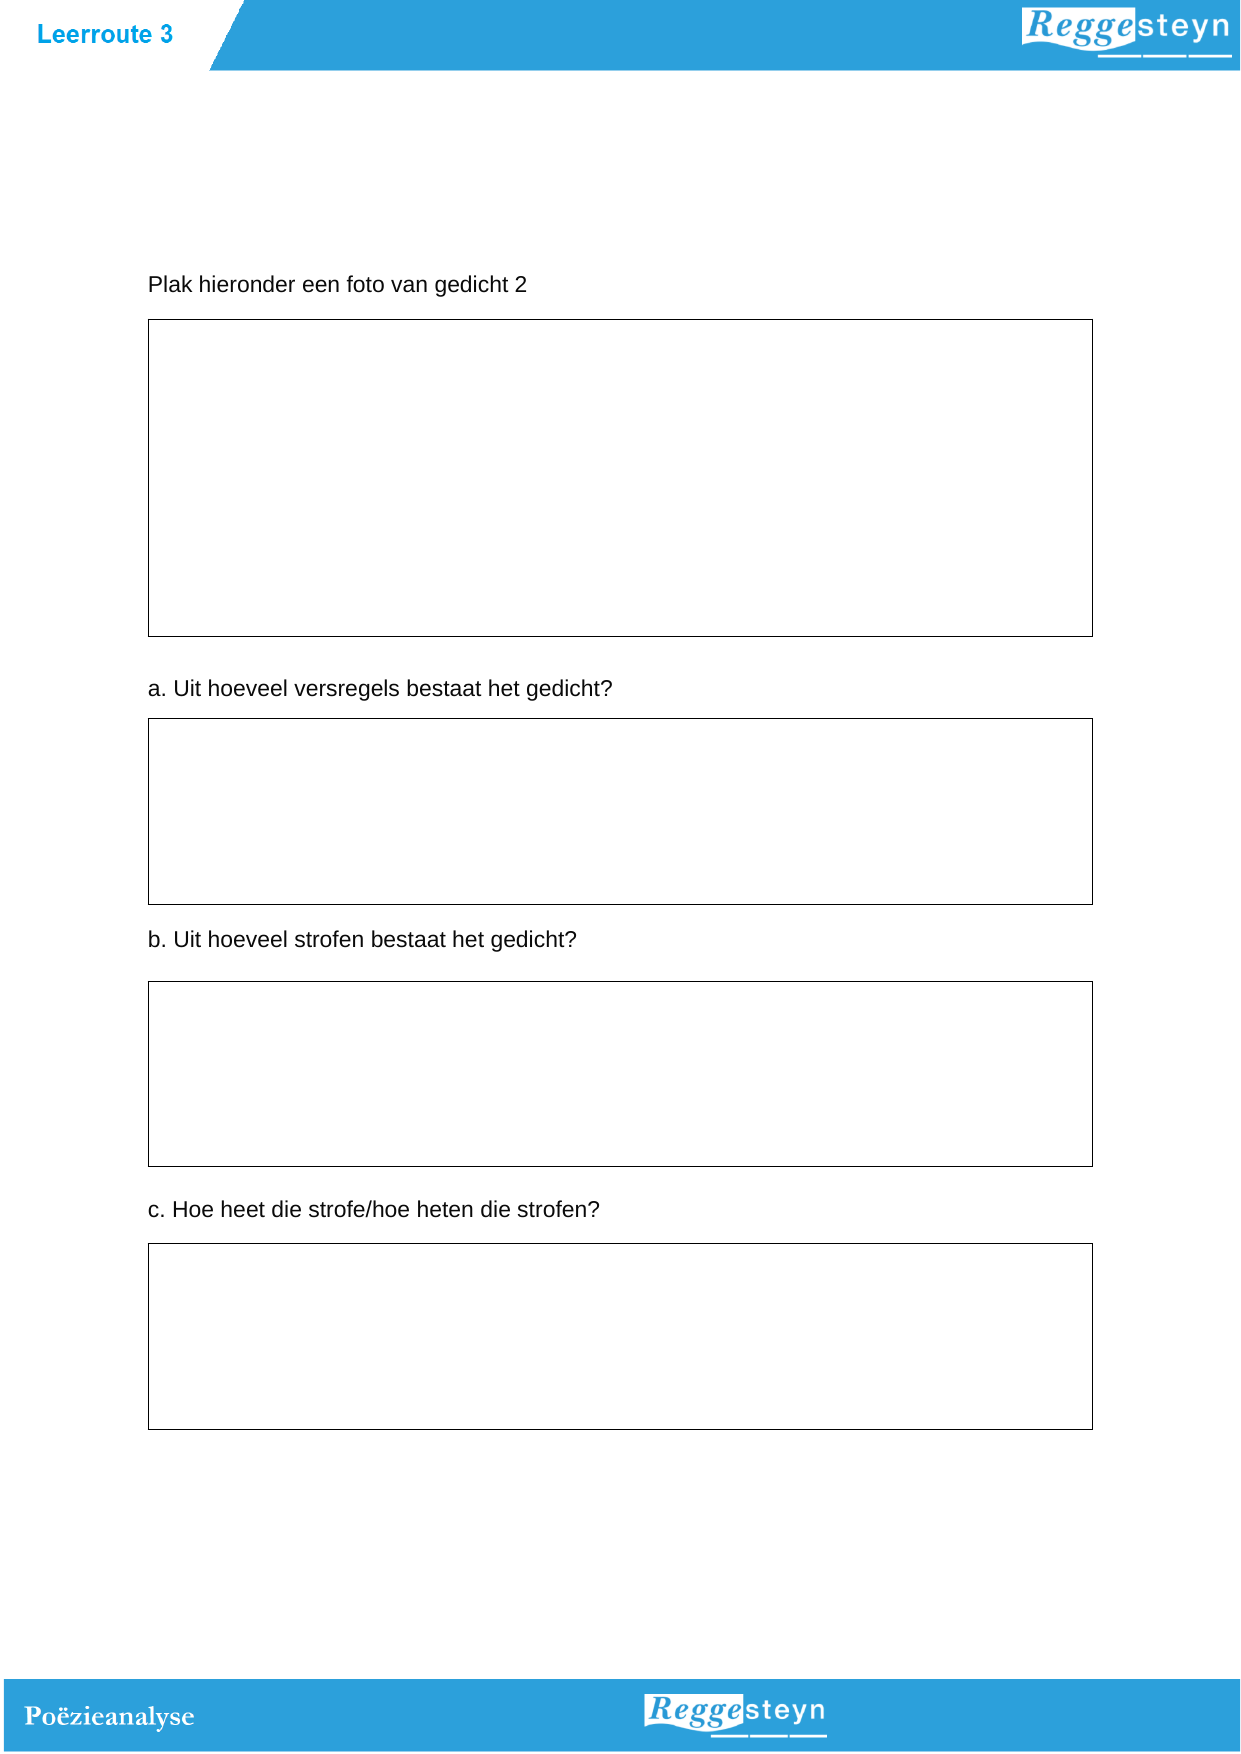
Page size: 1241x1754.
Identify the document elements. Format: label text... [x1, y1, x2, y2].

picture [23, 0, 1241, 74]
text b. Uit hoeveel strofen bestaat het gedicht? [148, 905, 1093, 981]
text c. Hoe heet die strofe/hoe heten die strofen? [148, 1167, 1093, 1222]
picture [3, 1679, 1241, 1752]
table_header [149, 320, 1092, 636]
text a. Uit hoeveel versregels bestaat het gedicht? [148, 637, 1093, 702]
table_header [149, 1244, 1092, 1429]
text Plak hieronder een foto van gedicht 2 [148, 271, 1093, 298]
table_header [149, 719, 1092, 904]
table_header [149, 982, 1092, 1166]
